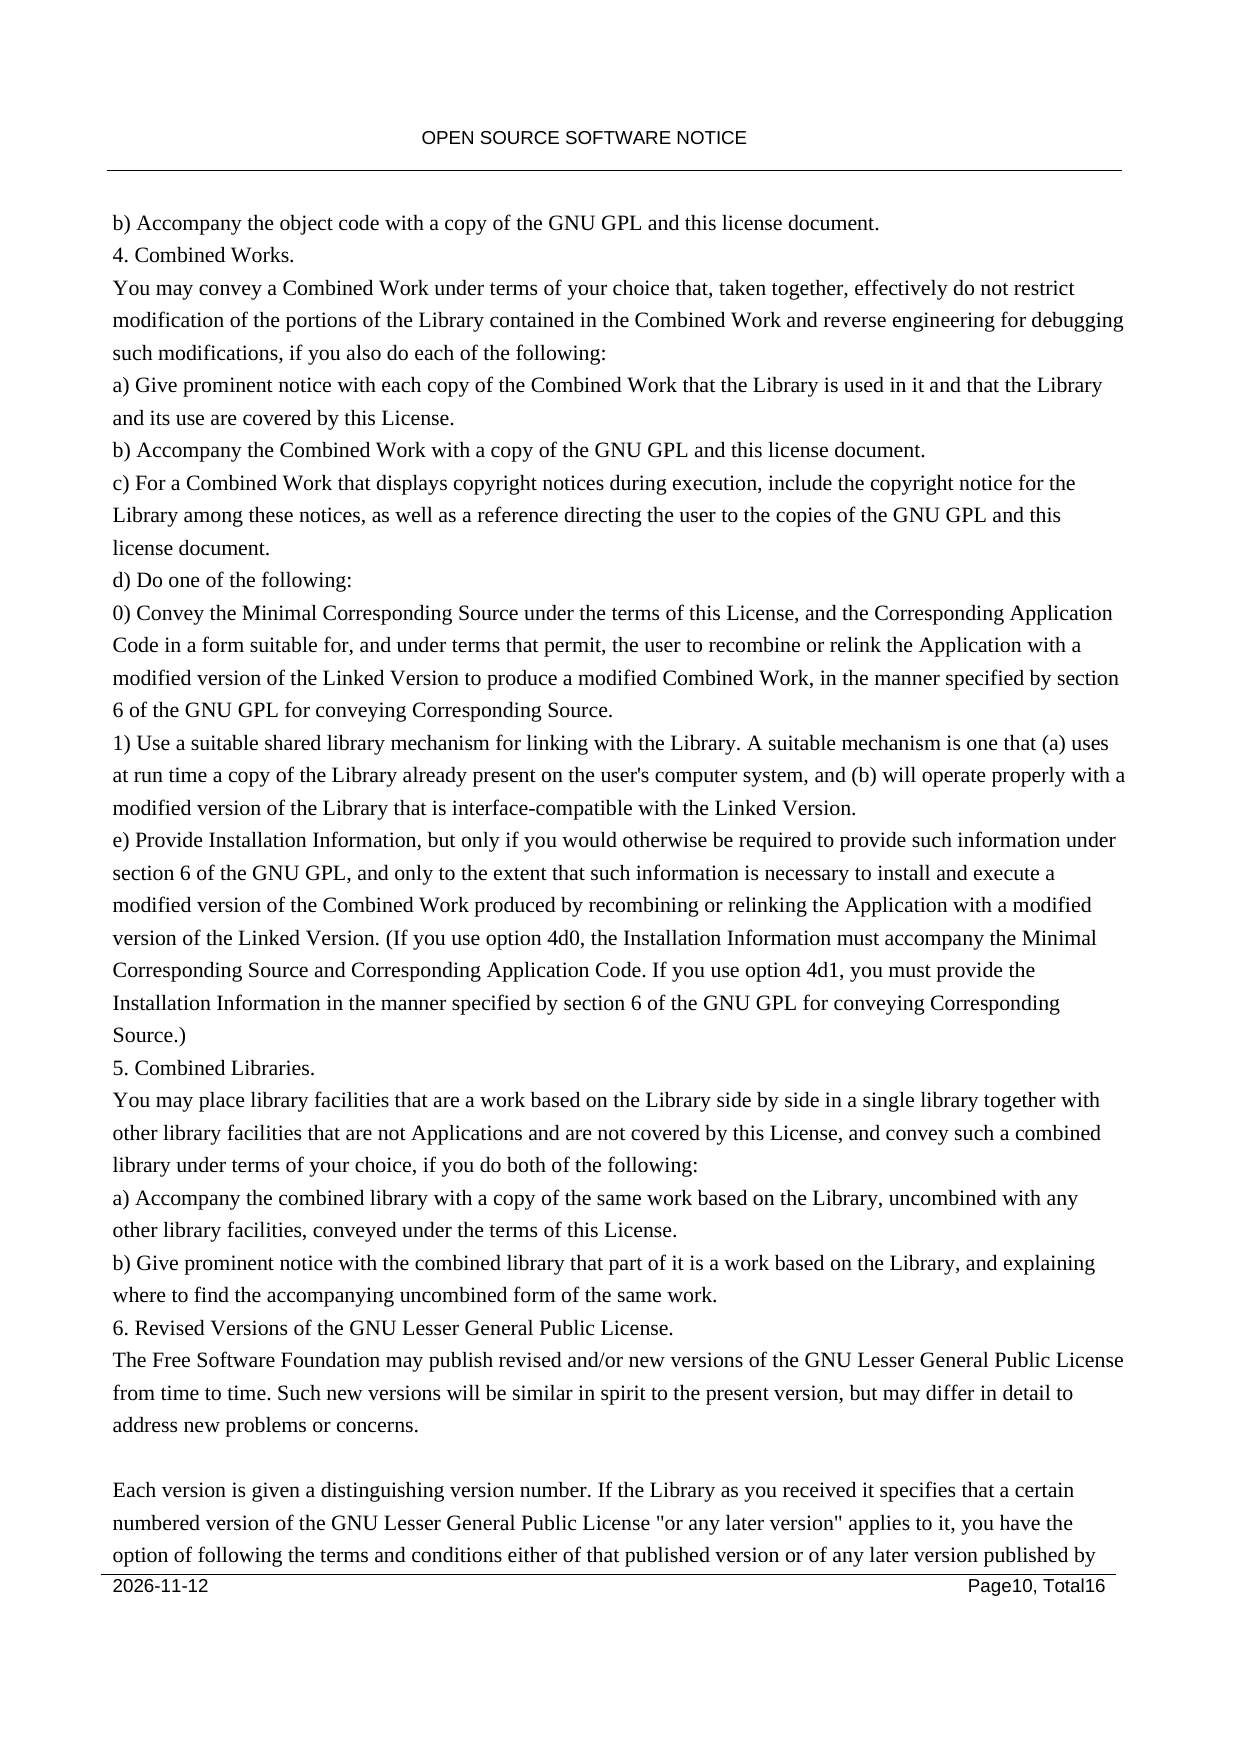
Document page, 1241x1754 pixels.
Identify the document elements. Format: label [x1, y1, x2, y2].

text [112, 206, 1128, 1571]
